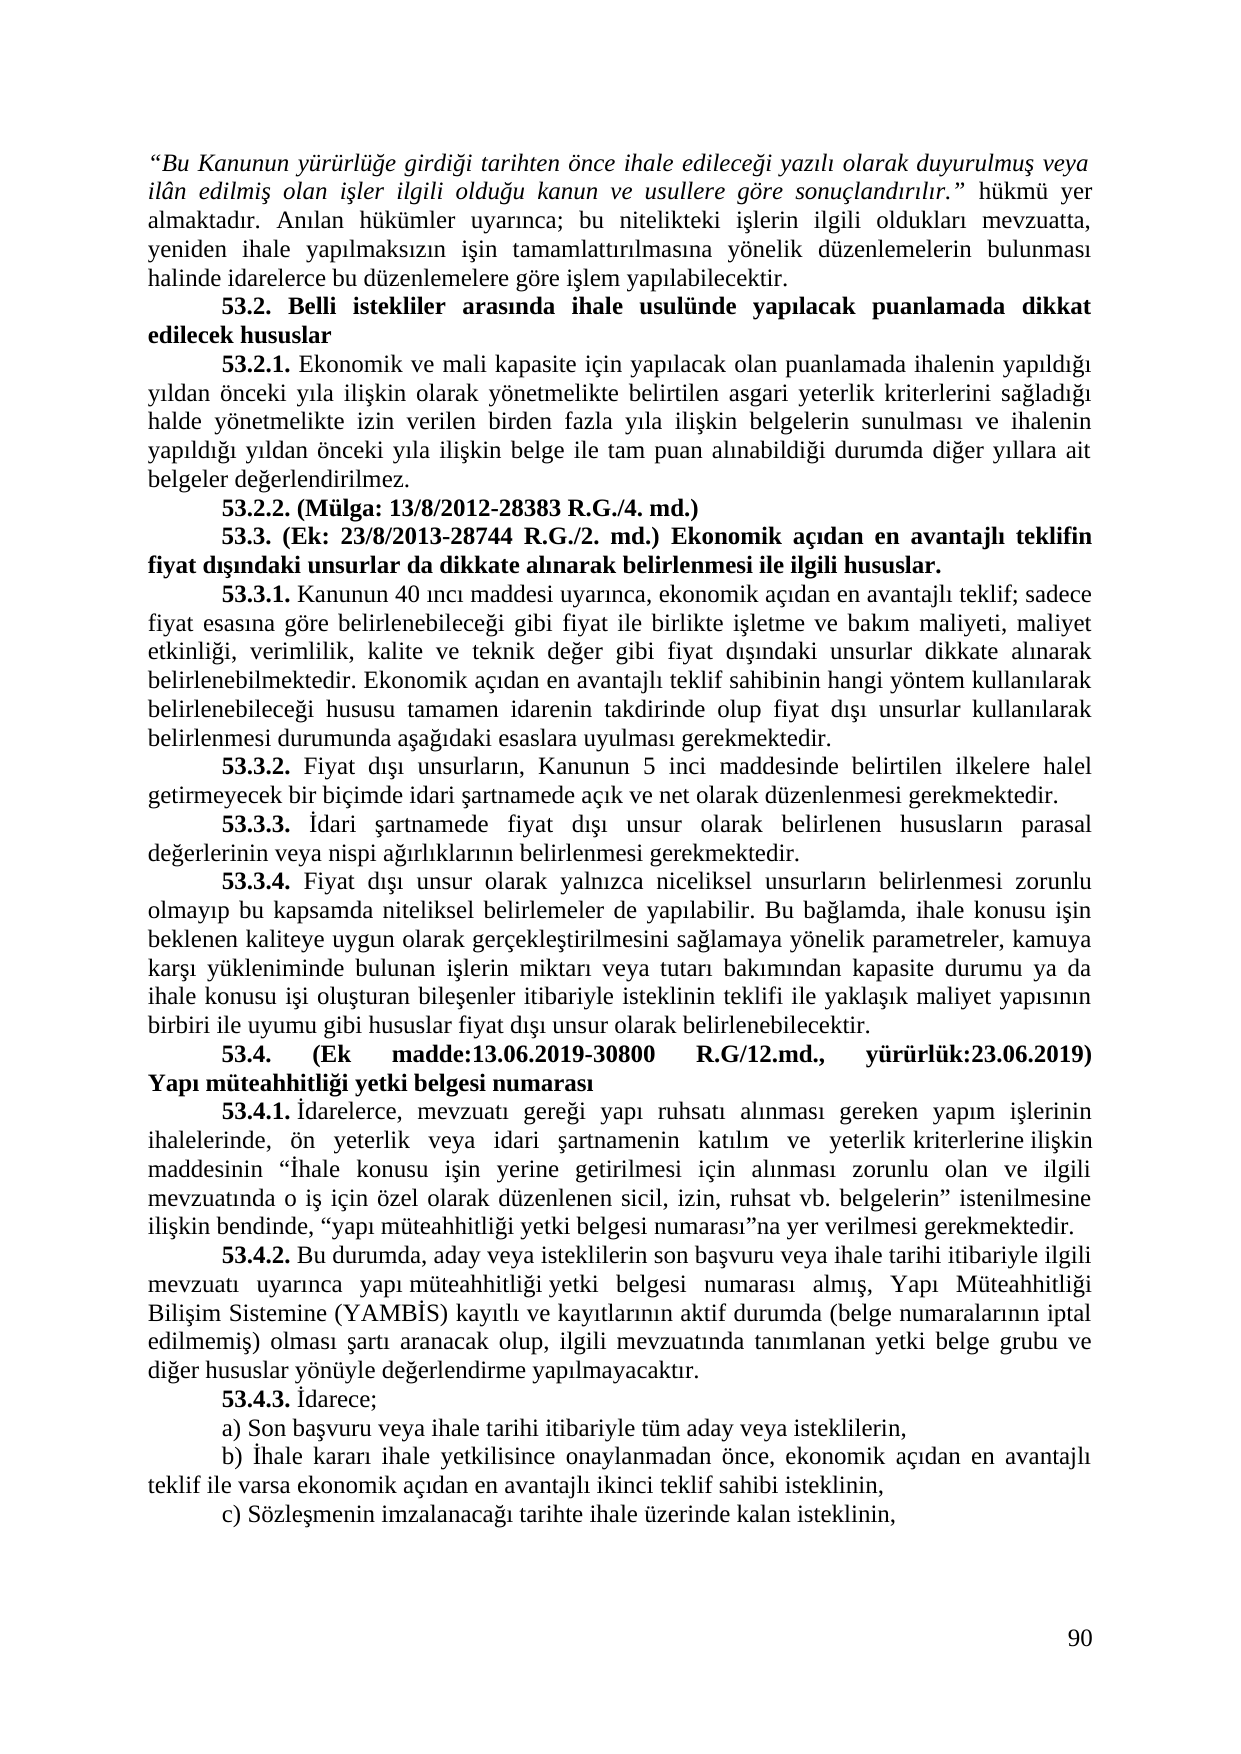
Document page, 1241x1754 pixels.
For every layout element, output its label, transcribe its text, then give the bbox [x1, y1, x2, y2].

text 53.4.3. İdarece; [148, 1384, 1092, 1413]
text 53.4.2. Bu durumda, aday veya isteklilerin son başvuru veya ihale tarihi itibariyle ilgili mevzuatı uyarınca yapı müteahhitliği yetki belgesi numarası almış, Yapı Müteahhitliği Bilişim Sistemine (YAMBİS) kayıtlı ve kayıtlarının aktif durumda (belge numaralarının iptal edilmemiş) olması şartı aranacak olup, ilgili mevzuatında tanımlanan yetki belge grubu ve diğer hususlar yönüyle değerlendirme yapılmayacaktır. [148, 1240, 1092, 1384]
text a) Son başvuru veya ihale tarihi itibariyle tüm aday veya isteklilerin, [148, 1413, 1092, 1441]
text 53.3.3. İdari şartnamede fiyat dışı unsur olarak belirlenen hususların parasal değerlerinin veya nispi ağırlıklarının belirlenmesi gerekmektedir. [148, 809, 1092, 866]
text 53.2.2. (Mülga: 13/8/2012-28383 R.G./4. md.) [148, 493, 1092, 521]
subtitle 53.3. (Ek: 23/8/2013-28744 R.G./2. md.) Ekonomik açıdan en avantajlı teklifin fiyat dışındaki unsurlar da dikkate alınarak belirlenmesi ile ilgili hususlar. [148, 521, 1092, 579]
text 53.4.1. İdarelerce, mevzuatı gereği yapı ruhsatı alınması gereken yapım işlerinin ihalelerinde, ön yeterlik veya idari şartnamenin katılım ve yeterlik kriterlerine ilişkin maddesinin “İhale konusu işin yerine getirilmesi için alınması zorunlu olan ve ilgili mevzuatında o iş için özel olarak düzenlenen sicil, izin, ruhsat vb. belgelerin” istenilmesine ilişkin bendinde, “yapı müteahhitliği yetki belgesi numarası”na yer verilmesi gerekmektedir. [148, 1096, 1092, 1240]
text 53.3.4. Fiyat dışı unsur olarak yalnızca niceliksel unsurların belirlenmesi zorunlu olmayıp bu kapsamda niteliksel belirlemeler de yapılabilir. Bu bağlamda, ihale konusu işin beklenen kaliteye uygun olarak gerçekleştirilmesini sağlamaya yönelik parametreler, kamuya karşı yükleniminde bulunan işlerin miktarı veya tutarı bakımından kapasite durumu ya da ihale konusu işi oluşturan bileşenler itibariyle isteklinin teklifi ile yaklaşık maliyet yapısının birbiri ile uyumu gibi hususlar fiyat dışı unsur olarak belirlenebilecektir. [148, 866, 1092, 1039]
text 53.2.1. Ekonomik ve mali kapasite için yapılacak olan puanlamada ihalenin yapıldığı yıldan önceki yıla ilişkin olarak yönetmelikte belirtilen asgari yeterlik kriterlerini sağladığı halde yönetmelikte izin verilen birden fazla yıla ilişkin belgelerin sunulması ve ihalenin yapıldığı yıldan önceki yıla ilişkin belge ile tam puan alınabildiği durumda diğer yıllara ait belgeler değerlendirilmez. [148, 349, 1092, 493]
text c) Sözleşmenin imzalanacağı tarihte ihale üzerinde kalan isteklinin, [148, 1499, 1092, 1528]
text 53.3.2. Fiyat dışı unsurların, Kanunun 5 inci maddesinde belirtilen ilkelere halel getirmeyecek bir biçimde idari şartnamede açık ve net olarak düzenlenmesi gerekmektedir. [148, 751, 1092, 809]
text b) İhale kararı ihale yetkilisince onaylanmadan önce, ekonomik açıdan en avantajlı teklif ile varsa ekonomik açıdan en avantajlı ikinci teklif sahibi isteklinin, [148, 1441, 1092, 1499]
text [148, 148, 1092, 291]
subtitle 53.2. Belli istekliler arasında ihale usulünde yapılacak puanlamada dikkat edilecek hususlar [148, 291, 1092, 349]
subtitle 53.4. (Ek madde:13.06.2019-30800 R.G/12.md., yürürlük:23.06.2019) Yapı müteahhitliği yetki belgesi numarası [148, 1039, 1092, 1096]
text 53.3.1. Kanunun 40 ıncı maddesi uyarınca, ekonomik açıdan en avantajlı teklif; sadece fiyat esasına göre belirlenebileceği gibi fiyat ile birlikte işletme ve bakım maliyeti, maliyet etkinliği, verimlilik, kalite ve teknik değer gibi fiyat dışındaki unsurlar dikkate alınarak belirlenebilmektedir. Ekonomik açıdan en avantajlı teklif sahibinin hangi yöntem kullanılarak belirlenebileceği hususu tamamen idarenin takdirinde olup fiyat dışı unsurlar kullanılarak belirlenmesi durumunda aşağıdaki esaslara uyulması gerekmektedir. [148, 579, 1092, 751]
